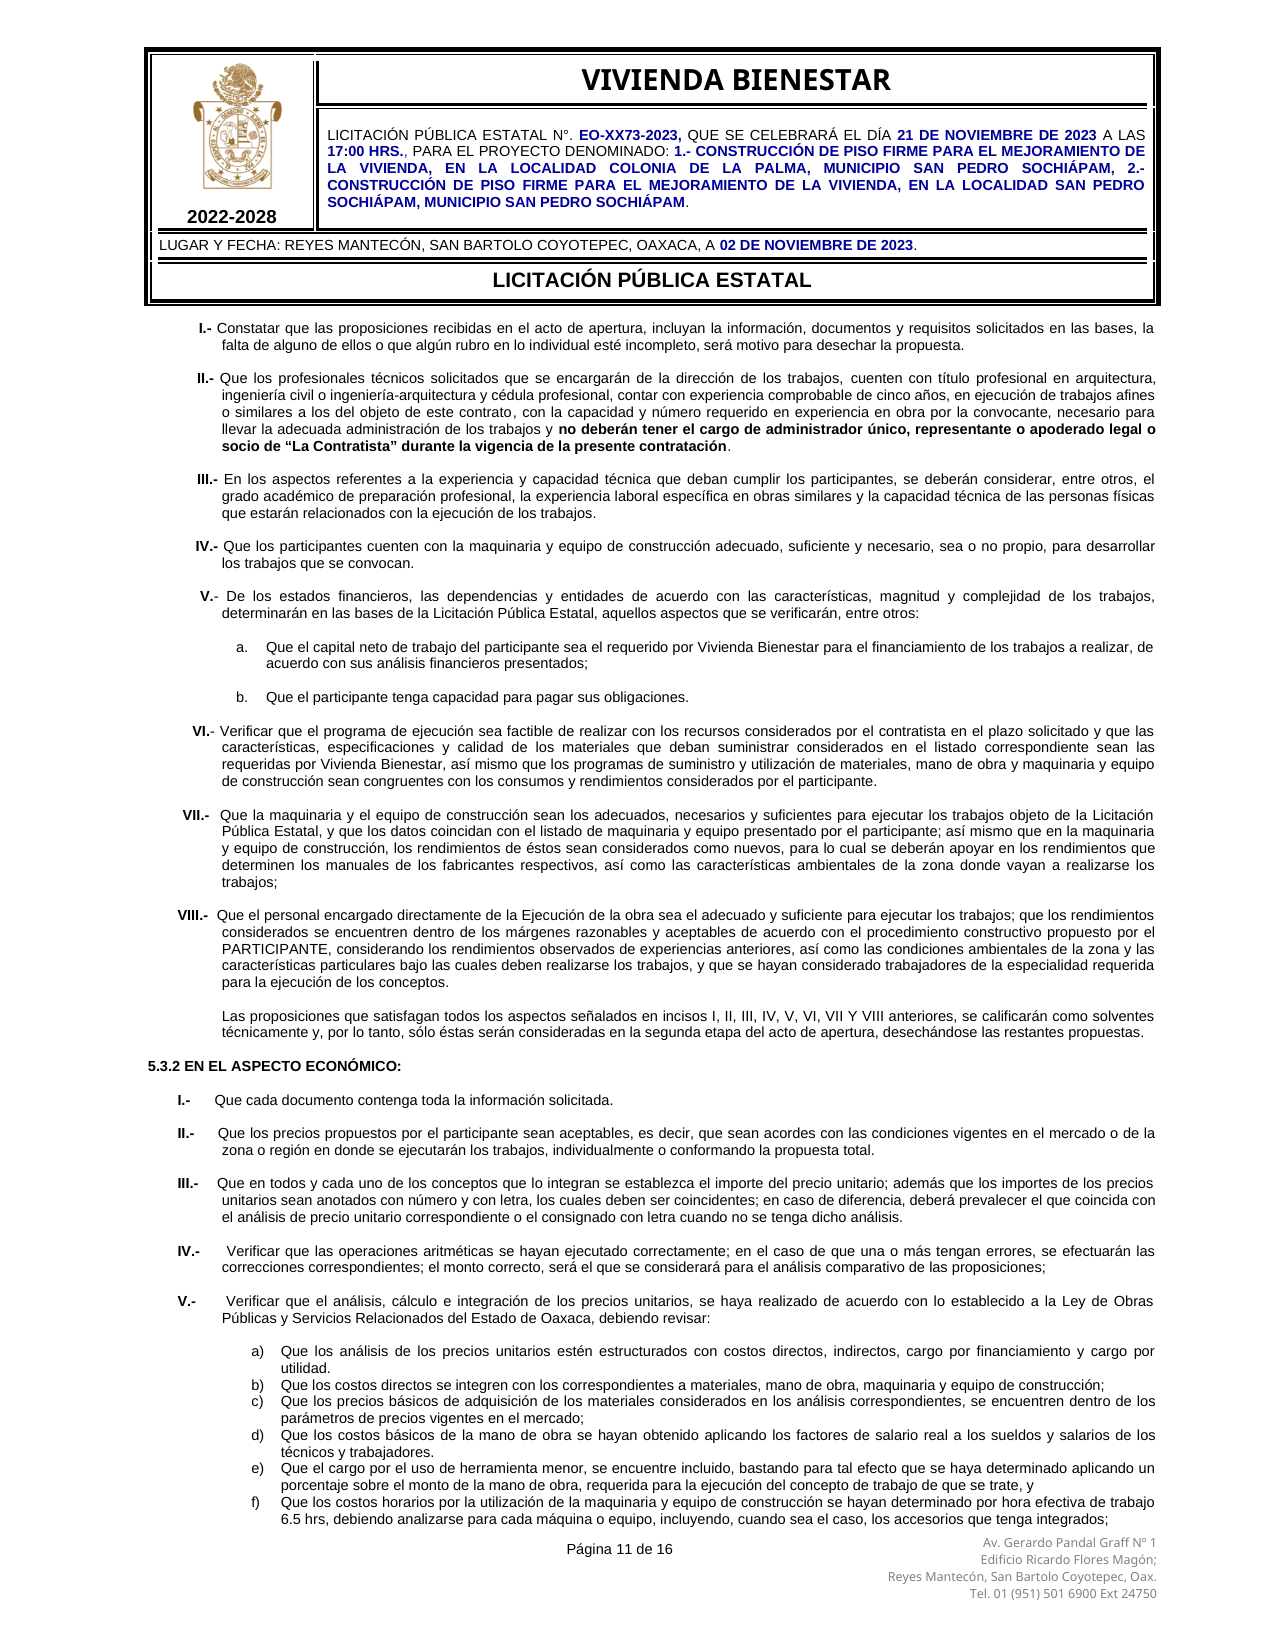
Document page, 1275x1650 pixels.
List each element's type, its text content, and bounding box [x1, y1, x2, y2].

list Que los costos básicos de la mano de obra se hayan obtenido aplicando los factores de salario real a los sueldos y salarios de los técnicos y trabajadores. [251, 1427, 1157, 1460]
text I.- Constatar que las proposiciones recibidas en el acto de apertura, incluyan la información, documentos y requisitos solicitados en las bases, la falta de alguno de ellos o que algún rubro en lo individual esté incompleto, será motivo para desechar la propuesta. [198, 320, 1157, 353]
picture [187, 59, 285, 188]
list Que los análisis de los precios unitarios estén estructurados con costos directos, indirectos, cargo por financiamiento y cargo por utilidad. [251, 1343, 1157, 1376]
list Que los costos directos se integren con los correspondientes a materiales, mano de obra, maquinaria y equipo de construcción; [251, 1376, 1157, 1393]
text V.- De los estados financieros, las dependencias y entidades de acuerdo con las características, magnitud y complejidad de los trabajos, determinarán en las bases de la Licitación Pública Estatal, aquellos aspectos que se verificarán, entre otros: [200, 588, 1157, 622]
text VIII.- Que el personal encargado directamente de la Ejecución de la obra sea el adecuado y suficiente para ejecutar los trabajos; que los rendimientos considerados se encuentren dentro de los márgenes razonables y aceptables de acuerdo con el procedimiento constructivo propuesto por el PARTICIPANTE, considerando los rendimientos observados de experiencias anteriores, así como las condiciones ambientales de la zona y las características particulares bajo las cuales deben realizarse los trabajos, y que se hayan considerado trabajadores de la especialidad requerida para la ejecución de los conceptos. [177, 907, 1157, 991]
text Las proposiciones que satisfagan todos los aspectos señalados en incisos I, II, III, IV, V, VI, VII Y VIII anteriores, se calificarán como solventes técnicamente y, por lo tanto, sólo éstas serán consideradas en la segunda etapa del acto de apertura, desechándose las restantes propuestas. [222, 1007, 1157, 1041]
text II.- Que los precios propuestos por el participante sean aceptables, es decir, que sean acordes con las condiciones vigentes en el mercado o de la zona o región en donde se ejecutarán los trabajos, individualmente o conformando la propuesta total. [177, 1125, 1157, 1158]
text II.- Que los profesionales técnicos solicitados que se encargarán de la dirección de los trabajos, cuenten con título profesional en arquitectura, ingeniería civil o ingeniería-arquitectura y cédula profesional, contar con experiencia comprobable de cinco años, en ejecución de trabajos afines o similares a los del objeto de este contrato, con la capacidad y número requerido en experiencia en obra por la convocante, necesario para llevar la adecuada administración de los trabajos y no deberán tener el cargo de administrador único, representante o apoderado legal o socio de “La Contratista” durante la vigencia de la presente contratación. [197, 370, 1157, 454]
text I.- Que cada documento contenga toda la información solicitada. [177, 1091, 1157, 1108]
text 5.3.2 EN EL ASPECTO ECONÓMICO: [148, 1058, 1157, 1074]
text III.- Que en todos y cada uno de los conceptos que lo integran se establezca el importe del precio unitario; además que los importes de los precios unitarios sean anotados con número y con letra, los cuales deben ser coincidentes; en caso de diferencia, deberá prevalecer el que coincida con el análisis de precio unitario correspondiente o el consignado con letra cuando no se tenga dicho análisis. [177, 1175, 1157, 1225]
text V.- Verificar que el análisis, cálculo e integración de los precios unitarios, se haya realizado de acuerdo con lo establecido a la Ley de Obras Públicas y Servicios Relacionados del Estado de Oaxaca, debiendo revisar: [177, 1292, 1157, 1326]
text III.- En los aspectos referentes a la experiencia y capacidad técnica que deban cumplir los participantes, se deberán considerar, entre otros, el grado académico de preparación profesional, la experiencia laboral específica en obras similares y la capacidad técnica de las personas físicas que estarán relacionados con la ejecución de los trabajos. [197, 471, 1157, 521]
list Que el cargo por el uso de herramienta menor, se encuentre incluido, bastando para tal efecto que se haya determinado aplicando un porcentaje sobre el monto de la mano de obra, requerida para la ejecución del concepto de trabajo de que se trate, y [251, 1460, 1157, 1494]
list Que el capital neto de trabajo del participante sea el requerido por Vivienda Bienestar para el financiamiento de los trabajos a realizar, de acuerdo con sus análisis financieros presentados; [236, 638, 1157, 672]
list Que los precios básicos de adquisición de los materiales considerados en los análisis correspondientes, se encuentren dentro de los parámetros de precios vigentes en el mercado; [251, 1393, 1157, 1427]
text VII.- Que la maquinaria y el equipo de construcción sean los adecuados, necesarios y suficientes para ejecutar los trabajos objeto de la Licitación Pública Estatal, y que los datos coincidan con el listado de maquinaria y equipo presentado por el participante; así mismo que en la maquinaria y equipo de construcción, los rendimientos de éstos sean considerados como nuevos, para lo cual se deberán apoyar en los rendimientos que determinen los manuales de los fabricantes respectivos, así como las características ambientales de la zona donde vayan a realizarse los trabajos; [177, 806, 1157, 890]
text VI.- Verificar que el programa de ejecución sea factible de realizar con los recursos considerados por el contratista en el plazo solicitado y que las características, especificaciones y calidad de los materiales que deban suministrar considerados en el listado correspondiente sean las requeridas por Vivienda Bienestar, así mismo que los programas de suministro y utilización de materiales, mano de obra y maquinaria y equipo de construcción sean congruentes con los consumos y rendimientos considerados por el participante. [192, 722, 1157, 789]
list Que el participante tenga capacidad para pagar sus obligaciones. [236, 689, 1157, 706]
text IV.- Verificar que las operaciones aritméticas se hayan ejecutado correctamente; en el caso de que una o más tengan errores, se efectuarán las correcciones correspondientes; el monto correcto, será el que se considerará para el análisis comparativo de las proposiciones; [177, 1242, 1157, 1276]
list Que los costos horarios por la utilización de la maquinaria y equipo de construcción se hayan determinado por hora efectiva de trabajo 6.5 hrs, debiendo analizarse para cada máquina o equipo, incluyendo, cuando sea el caso, los accesorios que tenga integrados; [251, 1494, 1157, 1527]
text IV.- Que los participantes cuenten con la maquinaria y equipo de construcción adecuado, suficiente y necesario, sea o no propio, para desarrollar los trabajos que se convocan. [195, 538, 1157, 571]
